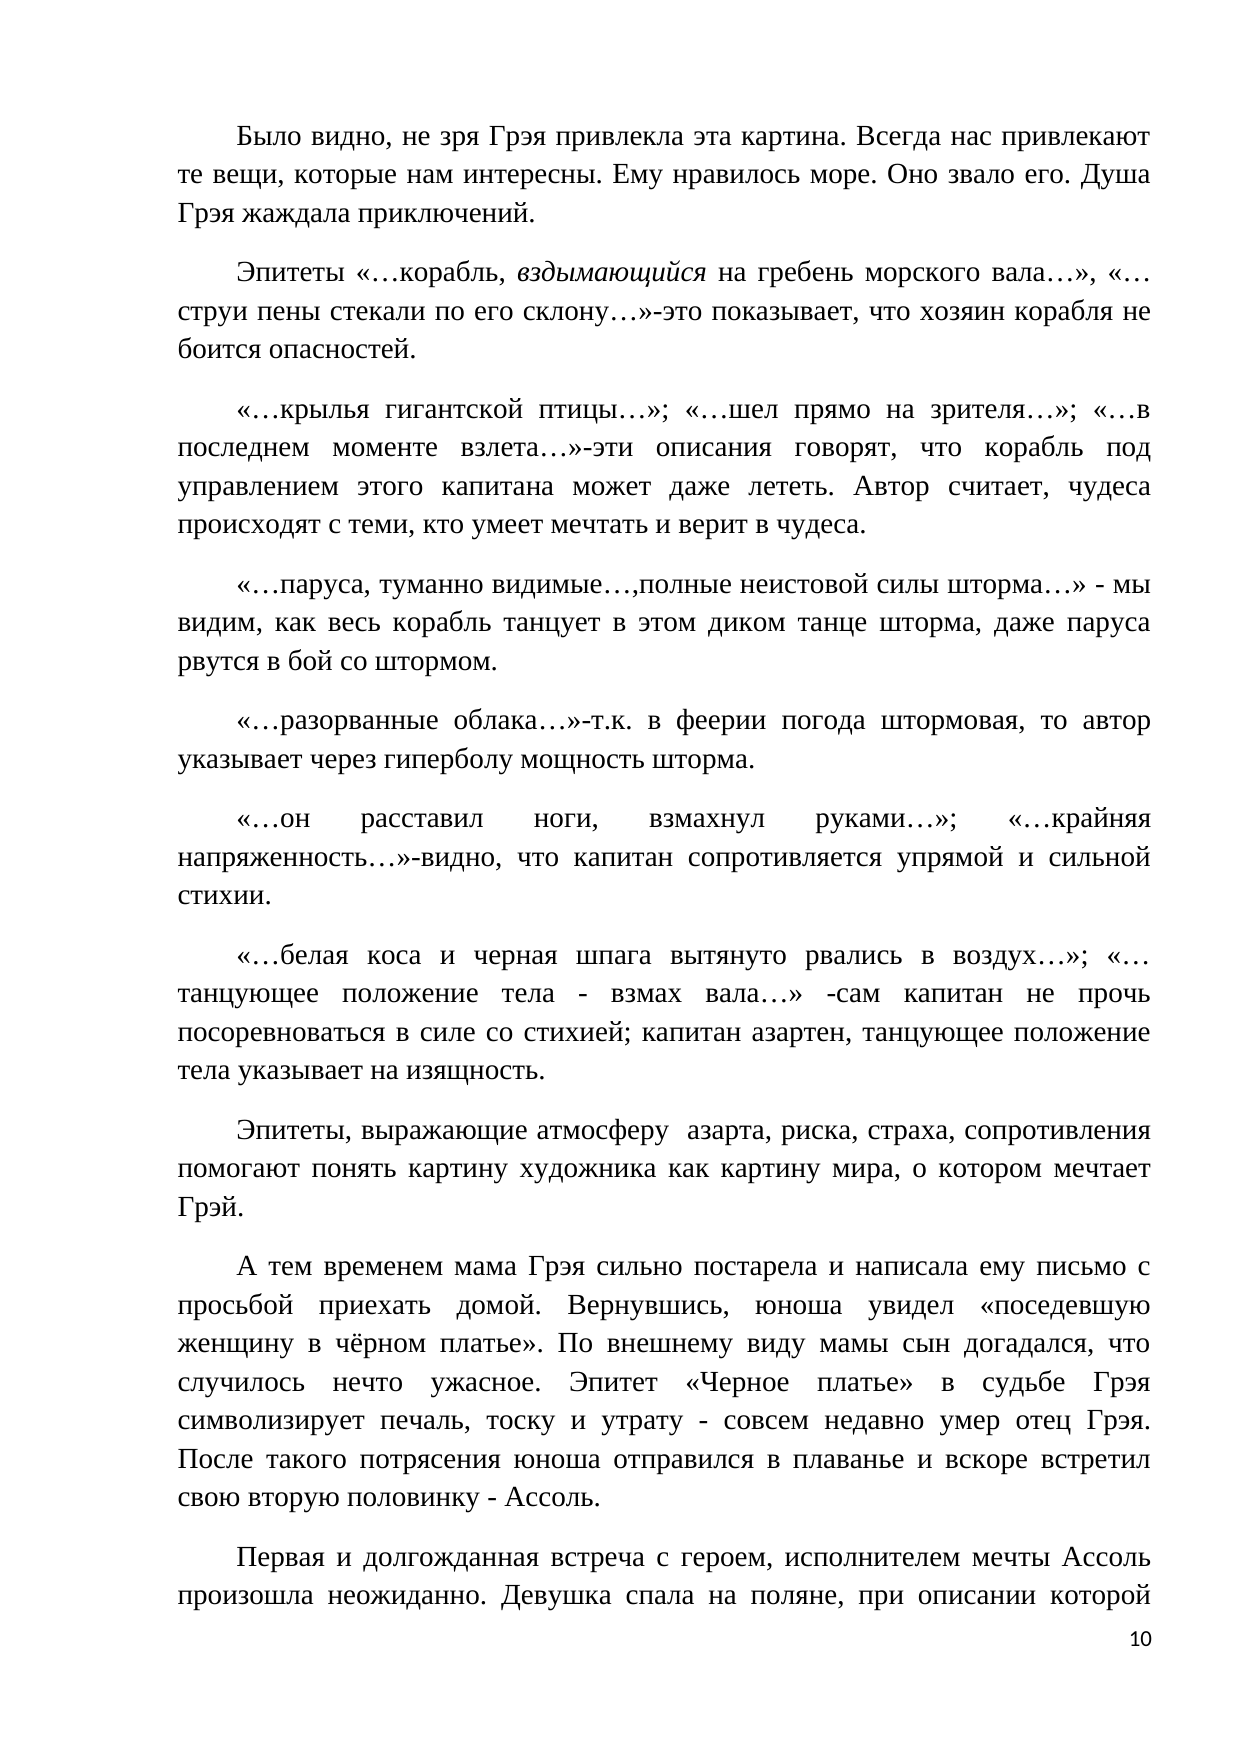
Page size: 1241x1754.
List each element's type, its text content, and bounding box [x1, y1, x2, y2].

text «…крылья гигантской птицы…»; «…шел прямо на зрителя…»; «…в последнем моменте взлета…»-эти описания говорят, что корабль под управлением этого капитана может даже лететь. Автор считает, чудеса происходят с теми, кто умеет мечтать и верит в чудеса. [177, 391, 1152, 540]
text «…паруса, туманно видимые…,полные неистовой силы шторма…» - мы видим, как весь корабль танцует в этом диком танце шторма, даже паруса рвутся в бой со штормом. [177, 566, 1152, 677]
text Было видно, не зря Грэя привлекла эта картина. Всегда нас привлекают те вещи, которые нам интересны. Ему нравилось море. Оно звало его. Душа Грэя жаждала приключений. [177, 118, 1152, 229]
text А тем временем мама Грэя сильно постарела и написала ему письмо с просьбой приехать домой. Вернувшись, юноша увидел «поседевшую женщину в чёрном платье». По внешнему виду мамы сын догадался, что случилось нечто ужасное. Эпитет «Черное платье» в судьбе Грэя символизирует печаль, тоску и утрату - совсем недавно умер отец Грэя. После такого потрясения юноша отправился в плаванье и вскоре встретил свою вторую половинку - Ассоль. [177, 1248, 1152, 1513]
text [177, 1539, 1152, 1611]
text «…белая коса и черная шпага вытянуто рвались в воздух…»; «…танцующее положение тела - взмах вала…» -сам капитан не прочь посоревноваться в силе со стихией; капитан азартен, танцующее положение тела указывает на изящность. [177, 937, 1152, 1086]
text Эпитеты, выражающие атмосферу азарта, риска, страха, сопротивления помогают понять картину художника как картину мира, о котором мечтает Грэй. [177, 1112, 1152, 1222]
text «…он расставил ноги, взмахнул руками…»; «…крайняя напряженность…»-видно, что капитан сопротивляется упрямой и сильной стихии. [177, 800, 1152, 911]
text Эпитеты «…корабль, вздымающийся на гребень морского вала…», «…струи пены стекали по его склону…»-это показывает, что хозяин корабля не боится опасностей. [177, 254, 1152, 365]
text «…разорванные облака…»-т.к. в феерии погода штормовая, то автор указывает через гиперболу мощность шторма. [177, 702, 1152, 774]
